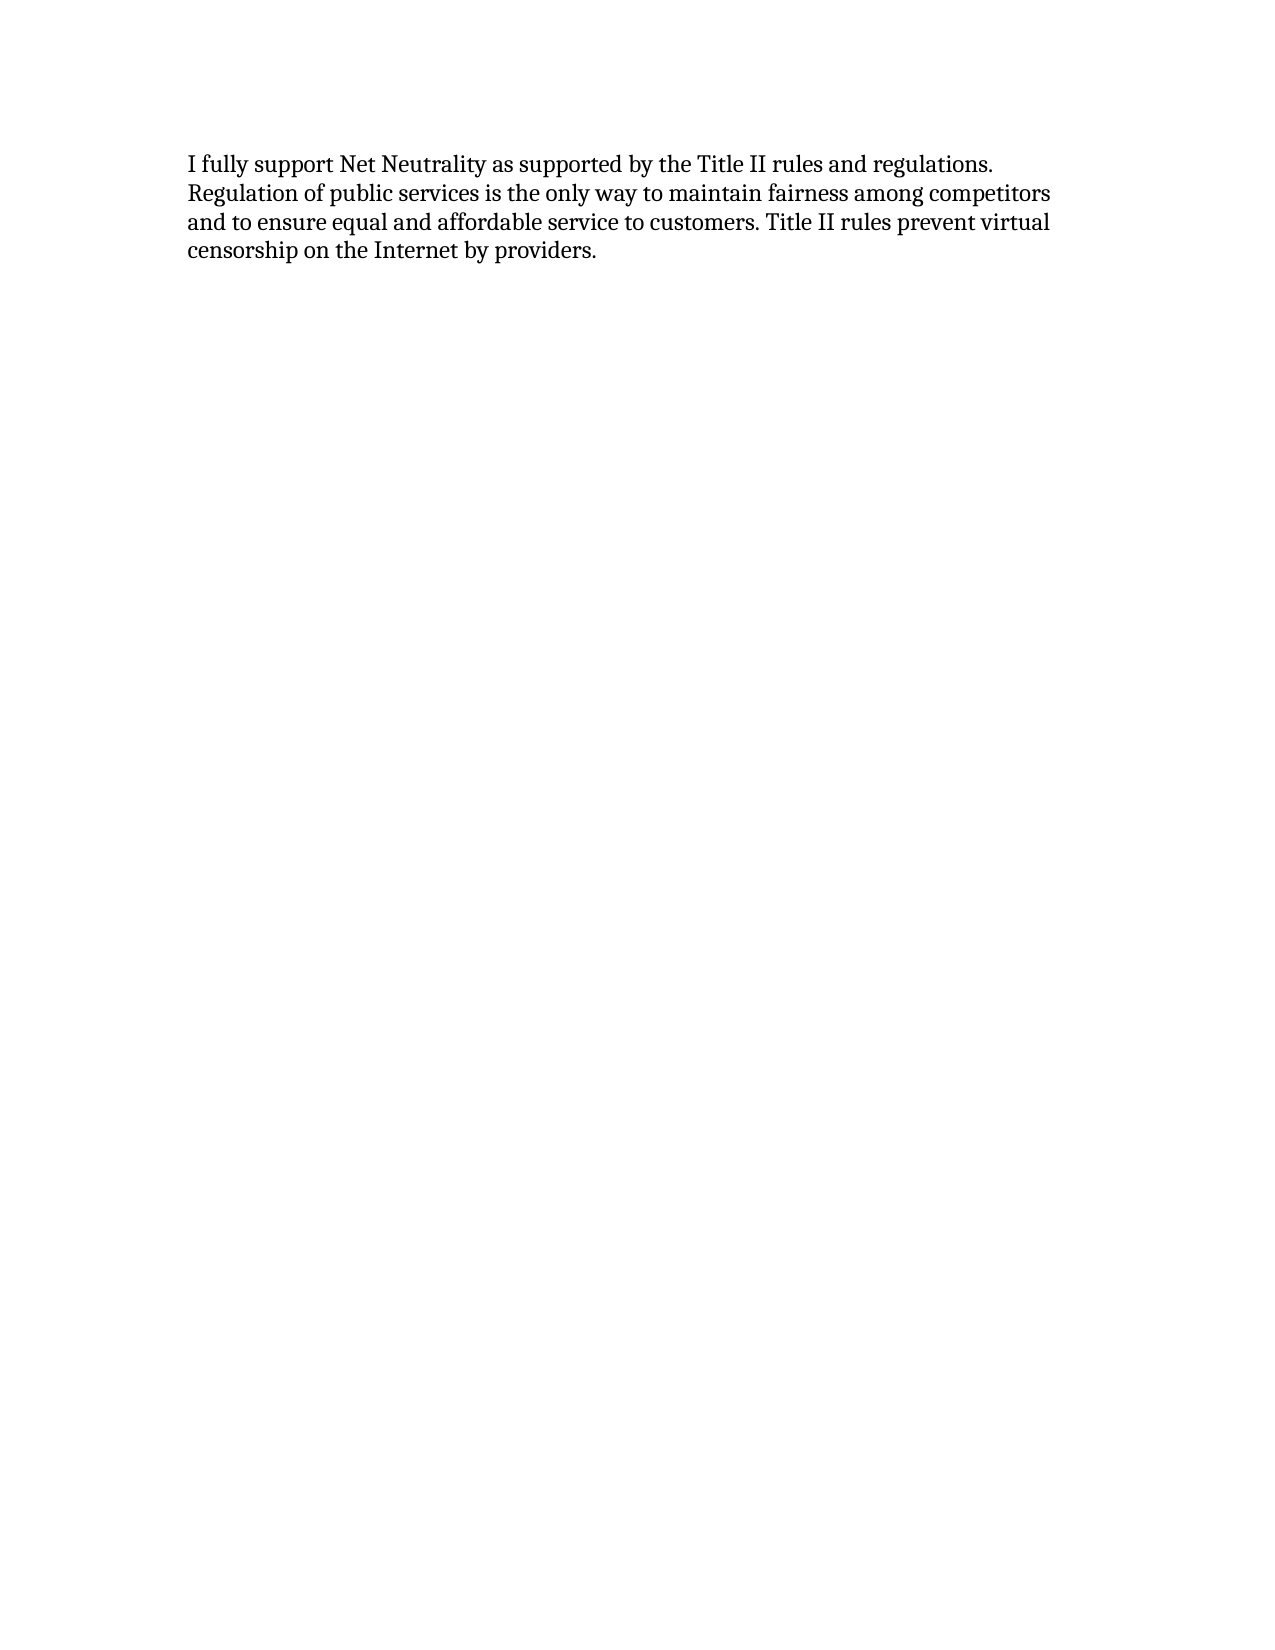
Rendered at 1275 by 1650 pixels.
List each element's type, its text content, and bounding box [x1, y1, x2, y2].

text I fully support Net Neutrality as supported by the Title II rules and regulations. Regulation of public services is the only way to maintain fairness among competitors and to ensure equal and affordable service to customers. Title II rules prevent virtual censorship on the Internet by providers. [187, 150, 1087, 265]
